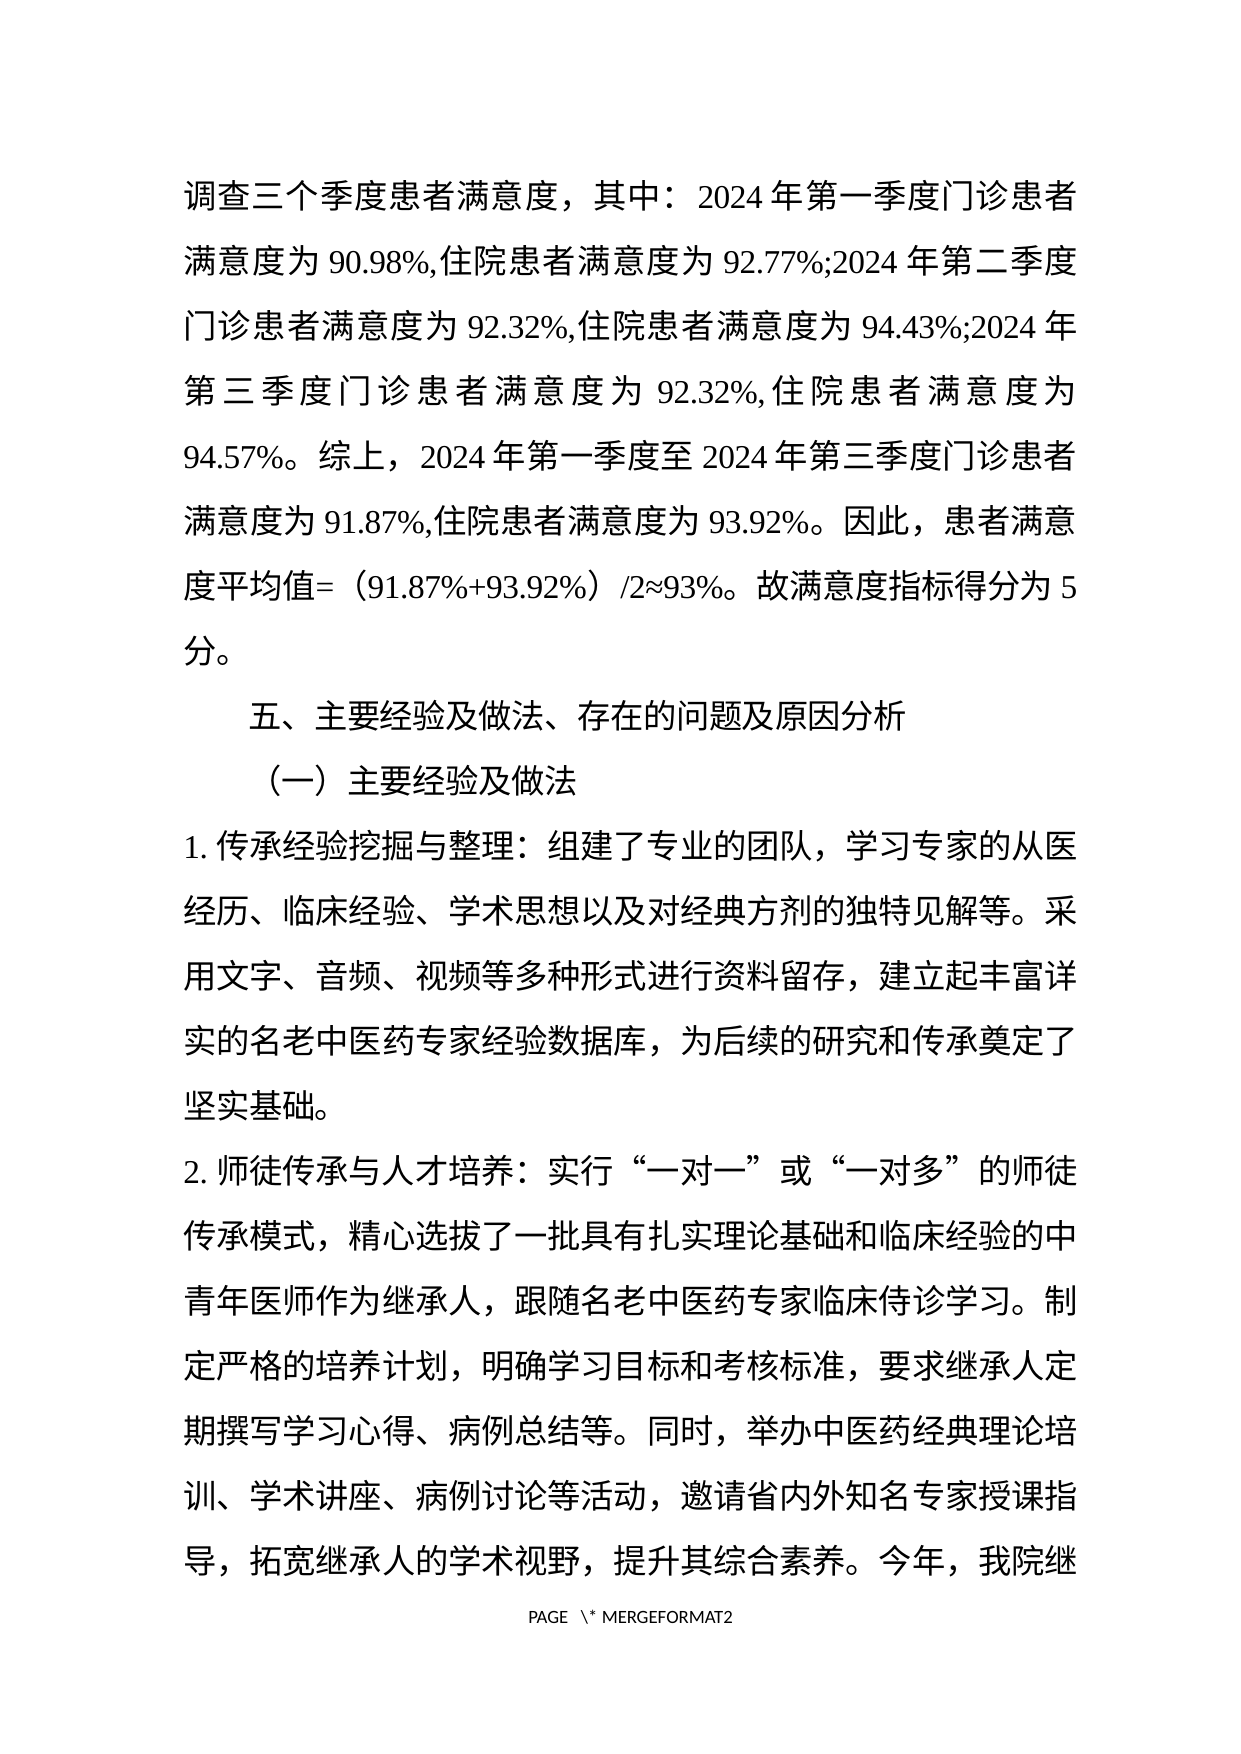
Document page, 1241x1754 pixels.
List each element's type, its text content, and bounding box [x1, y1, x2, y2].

text 五、主要经验及做法、存在的问题及原因分析 [183, 682, 1078, 747]
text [183, 162, 1078, 682]
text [183, 747, 1078, 1592]
